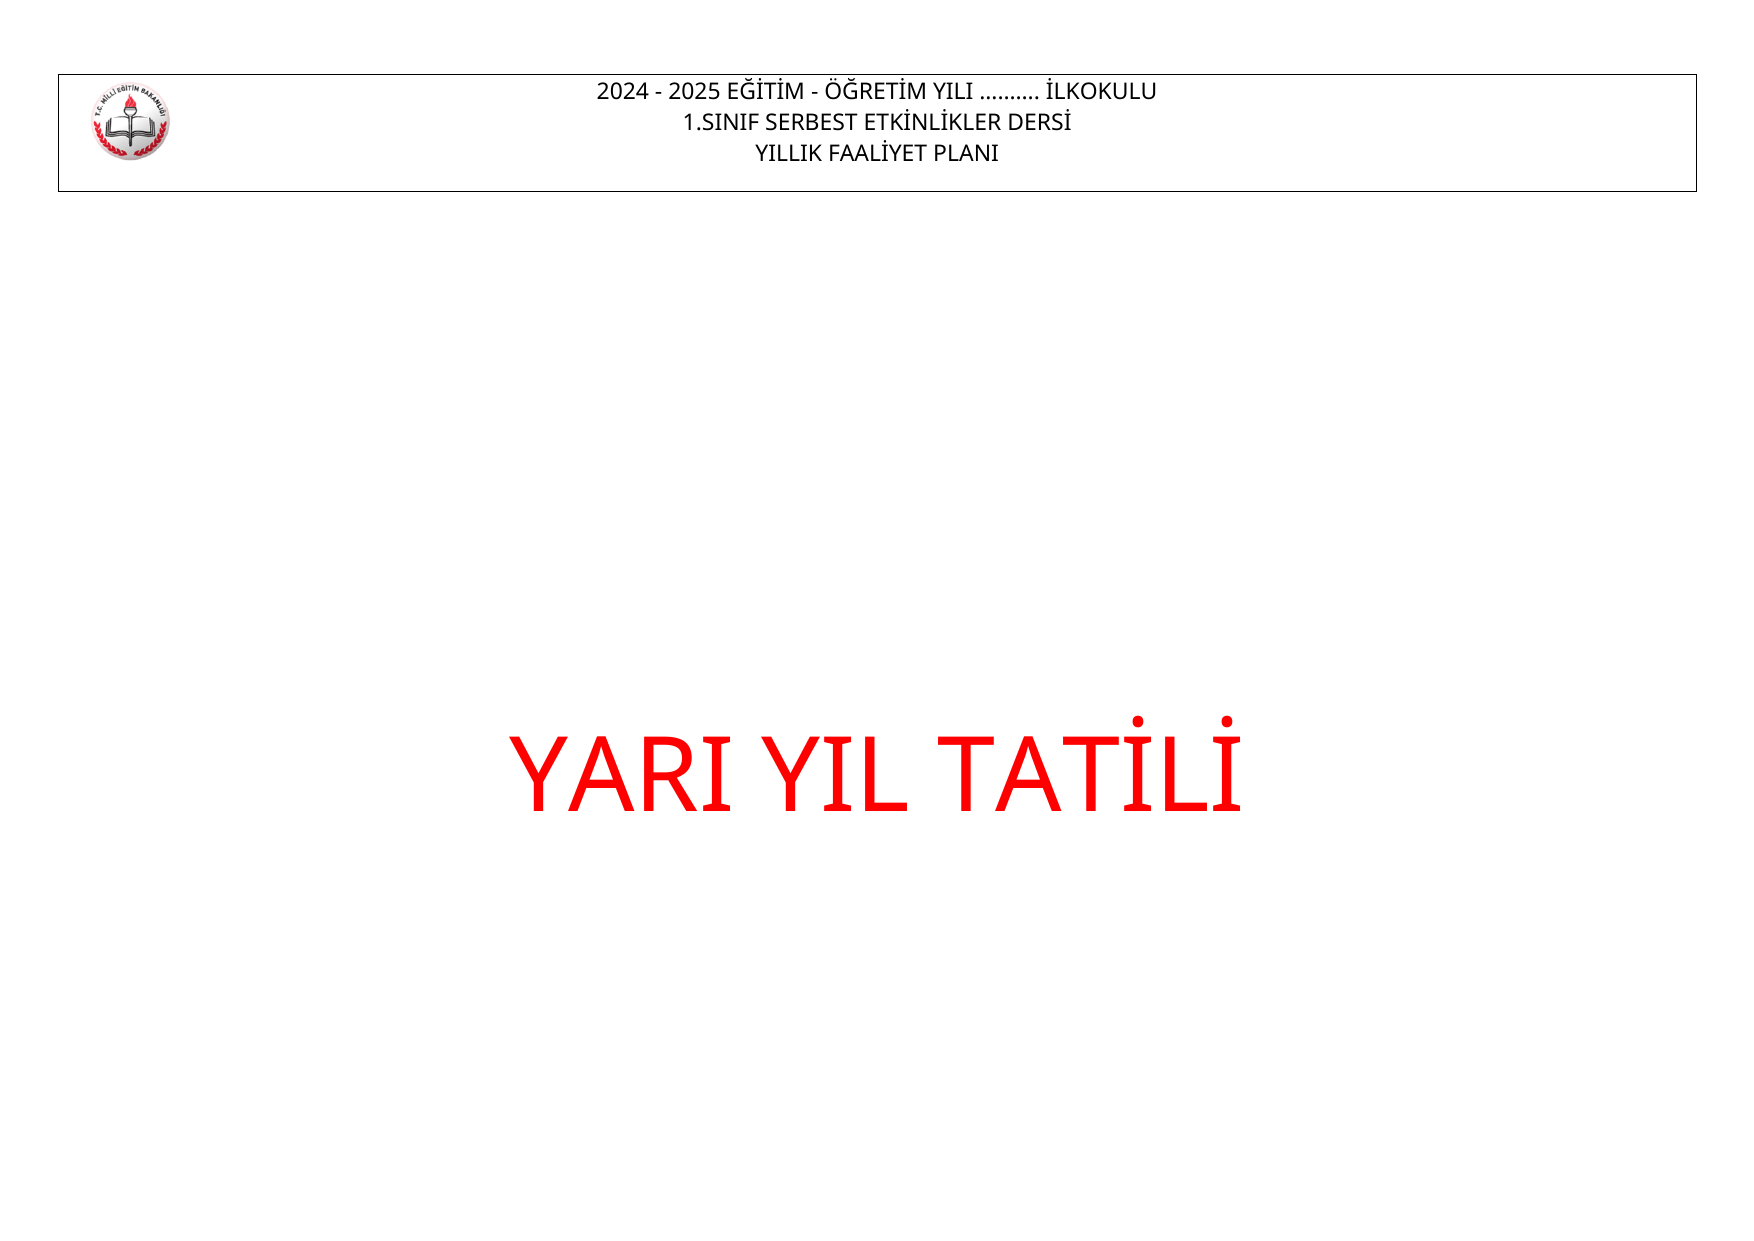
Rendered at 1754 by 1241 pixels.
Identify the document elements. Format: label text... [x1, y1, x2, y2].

text YARI YIL TATİLİ [59, 700, 1695, 842]
picture [85, 77, 175, 167]
